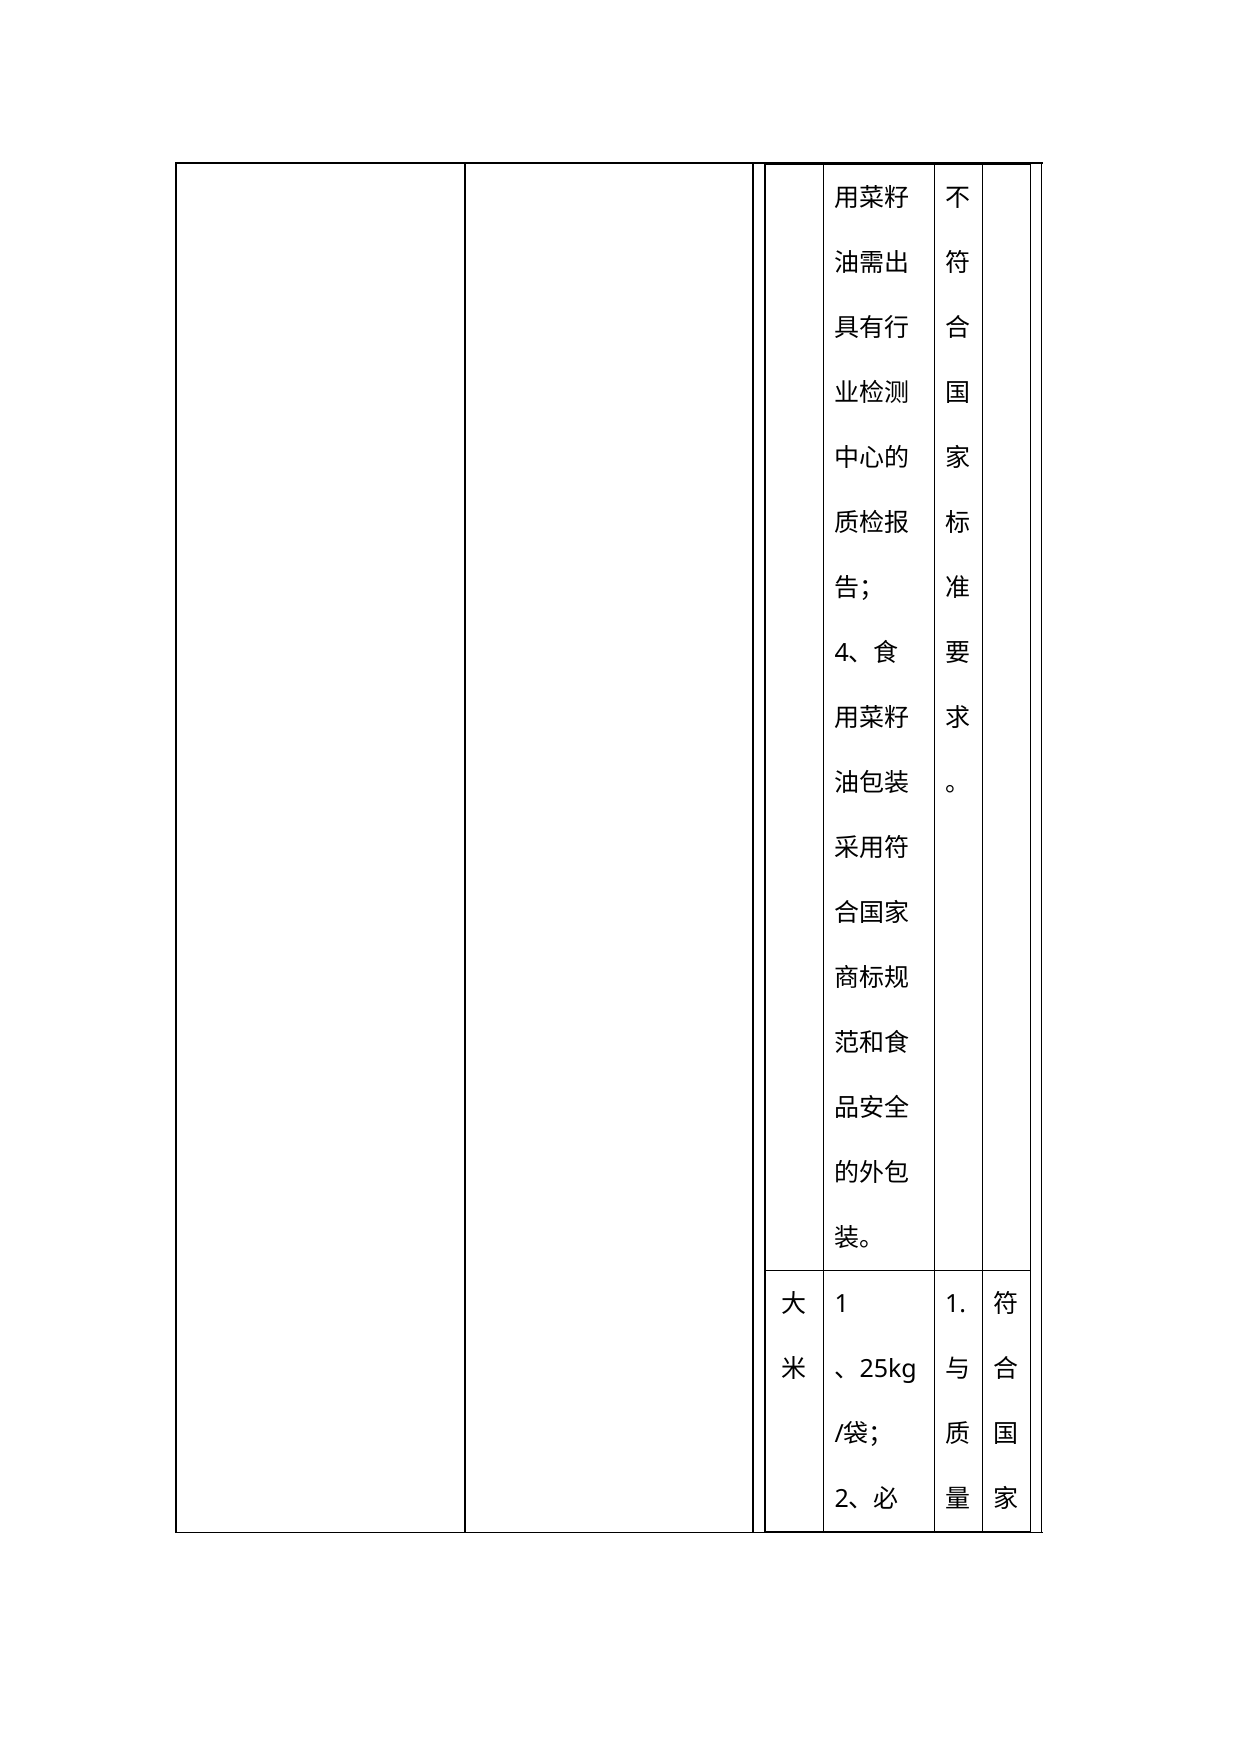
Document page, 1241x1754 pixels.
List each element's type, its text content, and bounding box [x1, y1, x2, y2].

table_cell [824, 165, 934, 1270]
table_cell [754, 164, 764, 1532]
table_cell [824, 1271, 934, 1531]
table_cell [766, 1271, 823, 1531]
table_cell ★ [466, 164, 752, 1532]
table_cell [766, 165, 823, 1270]
table_cell [935, 1271, 982, 1531]
table_cell 1 [177, 164, 464, 1532]
table_cell [935, 165, 982, 1270]
table_cell [1031, 164, 1041, 1532]
table_cell [983, 1271, 1030, 1531]
table_cell [983, 165, 1030, 1270]
